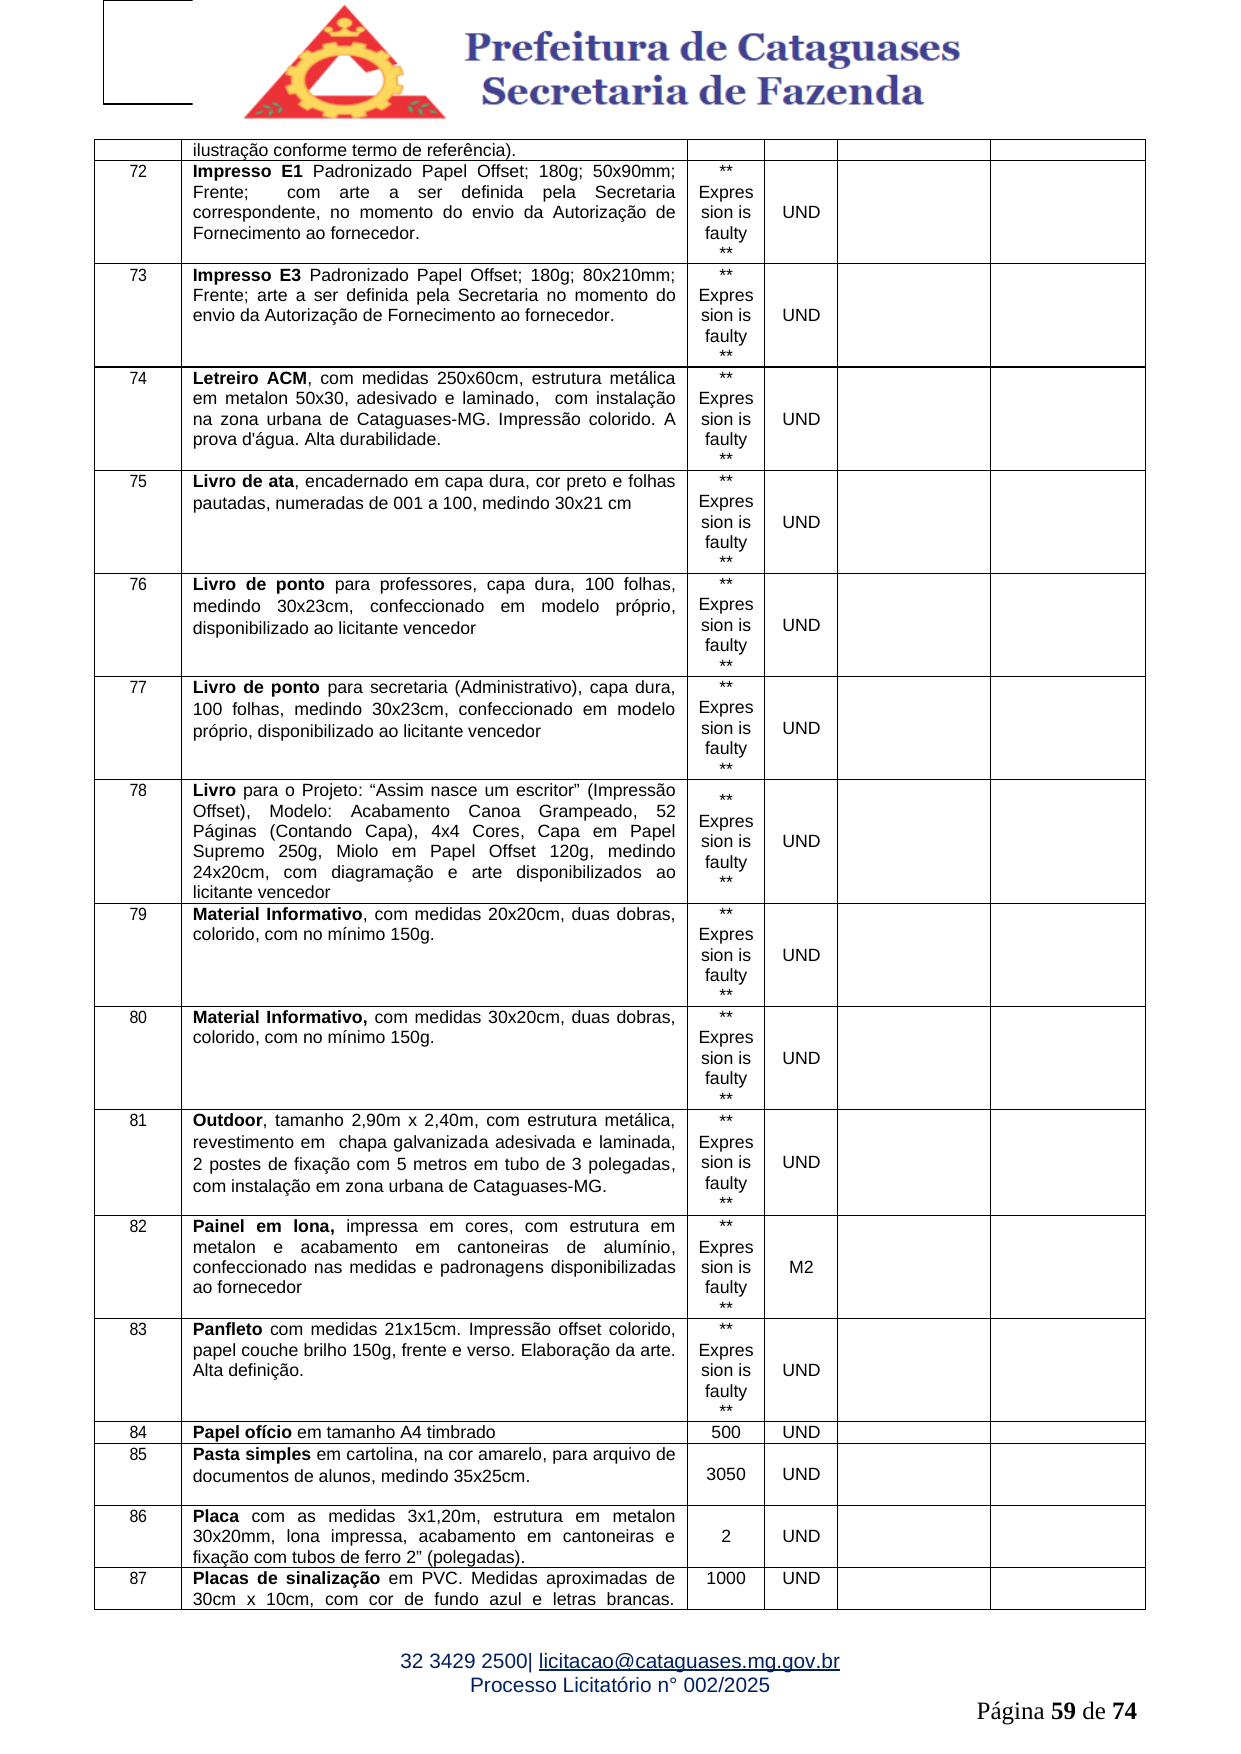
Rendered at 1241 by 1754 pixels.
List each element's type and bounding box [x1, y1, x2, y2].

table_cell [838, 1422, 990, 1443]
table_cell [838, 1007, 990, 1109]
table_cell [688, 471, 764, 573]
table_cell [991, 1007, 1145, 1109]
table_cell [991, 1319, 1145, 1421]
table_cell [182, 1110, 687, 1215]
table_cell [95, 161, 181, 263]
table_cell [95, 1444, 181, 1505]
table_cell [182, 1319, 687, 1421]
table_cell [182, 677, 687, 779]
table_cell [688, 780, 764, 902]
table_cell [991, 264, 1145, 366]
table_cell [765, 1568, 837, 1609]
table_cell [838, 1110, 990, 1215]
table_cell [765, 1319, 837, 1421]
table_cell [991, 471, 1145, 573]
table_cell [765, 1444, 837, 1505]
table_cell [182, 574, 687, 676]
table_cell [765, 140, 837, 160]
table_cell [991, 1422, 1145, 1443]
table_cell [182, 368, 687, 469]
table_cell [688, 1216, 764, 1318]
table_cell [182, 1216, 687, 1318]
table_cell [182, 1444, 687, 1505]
picture [192, 0, 1048, 139]
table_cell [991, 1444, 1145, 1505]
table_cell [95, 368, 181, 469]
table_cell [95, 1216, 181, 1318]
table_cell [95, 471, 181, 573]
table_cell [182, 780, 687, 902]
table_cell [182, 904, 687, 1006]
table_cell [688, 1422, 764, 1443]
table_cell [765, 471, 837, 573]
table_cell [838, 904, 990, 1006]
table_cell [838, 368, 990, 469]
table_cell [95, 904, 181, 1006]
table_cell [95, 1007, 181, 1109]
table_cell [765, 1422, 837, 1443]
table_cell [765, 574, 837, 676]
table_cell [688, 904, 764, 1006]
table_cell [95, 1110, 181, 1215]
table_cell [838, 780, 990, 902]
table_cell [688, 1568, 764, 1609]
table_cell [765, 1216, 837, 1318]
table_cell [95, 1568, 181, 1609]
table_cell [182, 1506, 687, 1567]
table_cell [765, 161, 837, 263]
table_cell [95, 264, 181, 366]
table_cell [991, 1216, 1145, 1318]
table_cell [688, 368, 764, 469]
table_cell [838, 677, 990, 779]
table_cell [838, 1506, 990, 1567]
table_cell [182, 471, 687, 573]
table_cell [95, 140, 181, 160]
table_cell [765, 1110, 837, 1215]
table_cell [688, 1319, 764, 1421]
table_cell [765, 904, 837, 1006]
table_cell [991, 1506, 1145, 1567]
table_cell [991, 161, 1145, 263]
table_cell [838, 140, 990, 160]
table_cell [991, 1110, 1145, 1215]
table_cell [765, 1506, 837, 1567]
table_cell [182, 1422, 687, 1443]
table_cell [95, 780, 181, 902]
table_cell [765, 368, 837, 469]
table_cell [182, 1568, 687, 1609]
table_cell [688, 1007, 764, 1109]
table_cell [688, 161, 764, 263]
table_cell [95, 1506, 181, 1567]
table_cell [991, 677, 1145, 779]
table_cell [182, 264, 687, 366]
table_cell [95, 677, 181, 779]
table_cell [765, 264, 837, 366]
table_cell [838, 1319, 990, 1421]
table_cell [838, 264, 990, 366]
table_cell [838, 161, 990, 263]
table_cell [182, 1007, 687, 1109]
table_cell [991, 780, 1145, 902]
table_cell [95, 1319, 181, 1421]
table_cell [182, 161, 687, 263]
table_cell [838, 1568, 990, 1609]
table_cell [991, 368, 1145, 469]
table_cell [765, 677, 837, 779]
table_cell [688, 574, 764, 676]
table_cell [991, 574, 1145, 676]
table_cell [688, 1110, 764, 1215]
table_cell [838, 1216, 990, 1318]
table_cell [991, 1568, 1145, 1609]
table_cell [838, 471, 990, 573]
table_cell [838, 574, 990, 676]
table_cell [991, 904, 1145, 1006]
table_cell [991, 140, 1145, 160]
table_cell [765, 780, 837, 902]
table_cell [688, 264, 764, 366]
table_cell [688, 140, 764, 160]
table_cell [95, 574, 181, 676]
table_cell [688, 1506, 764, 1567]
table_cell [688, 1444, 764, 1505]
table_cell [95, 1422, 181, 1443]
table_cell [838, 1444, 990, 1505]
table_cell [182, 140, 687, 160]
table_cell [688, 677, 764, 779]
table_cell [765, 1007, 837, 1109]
